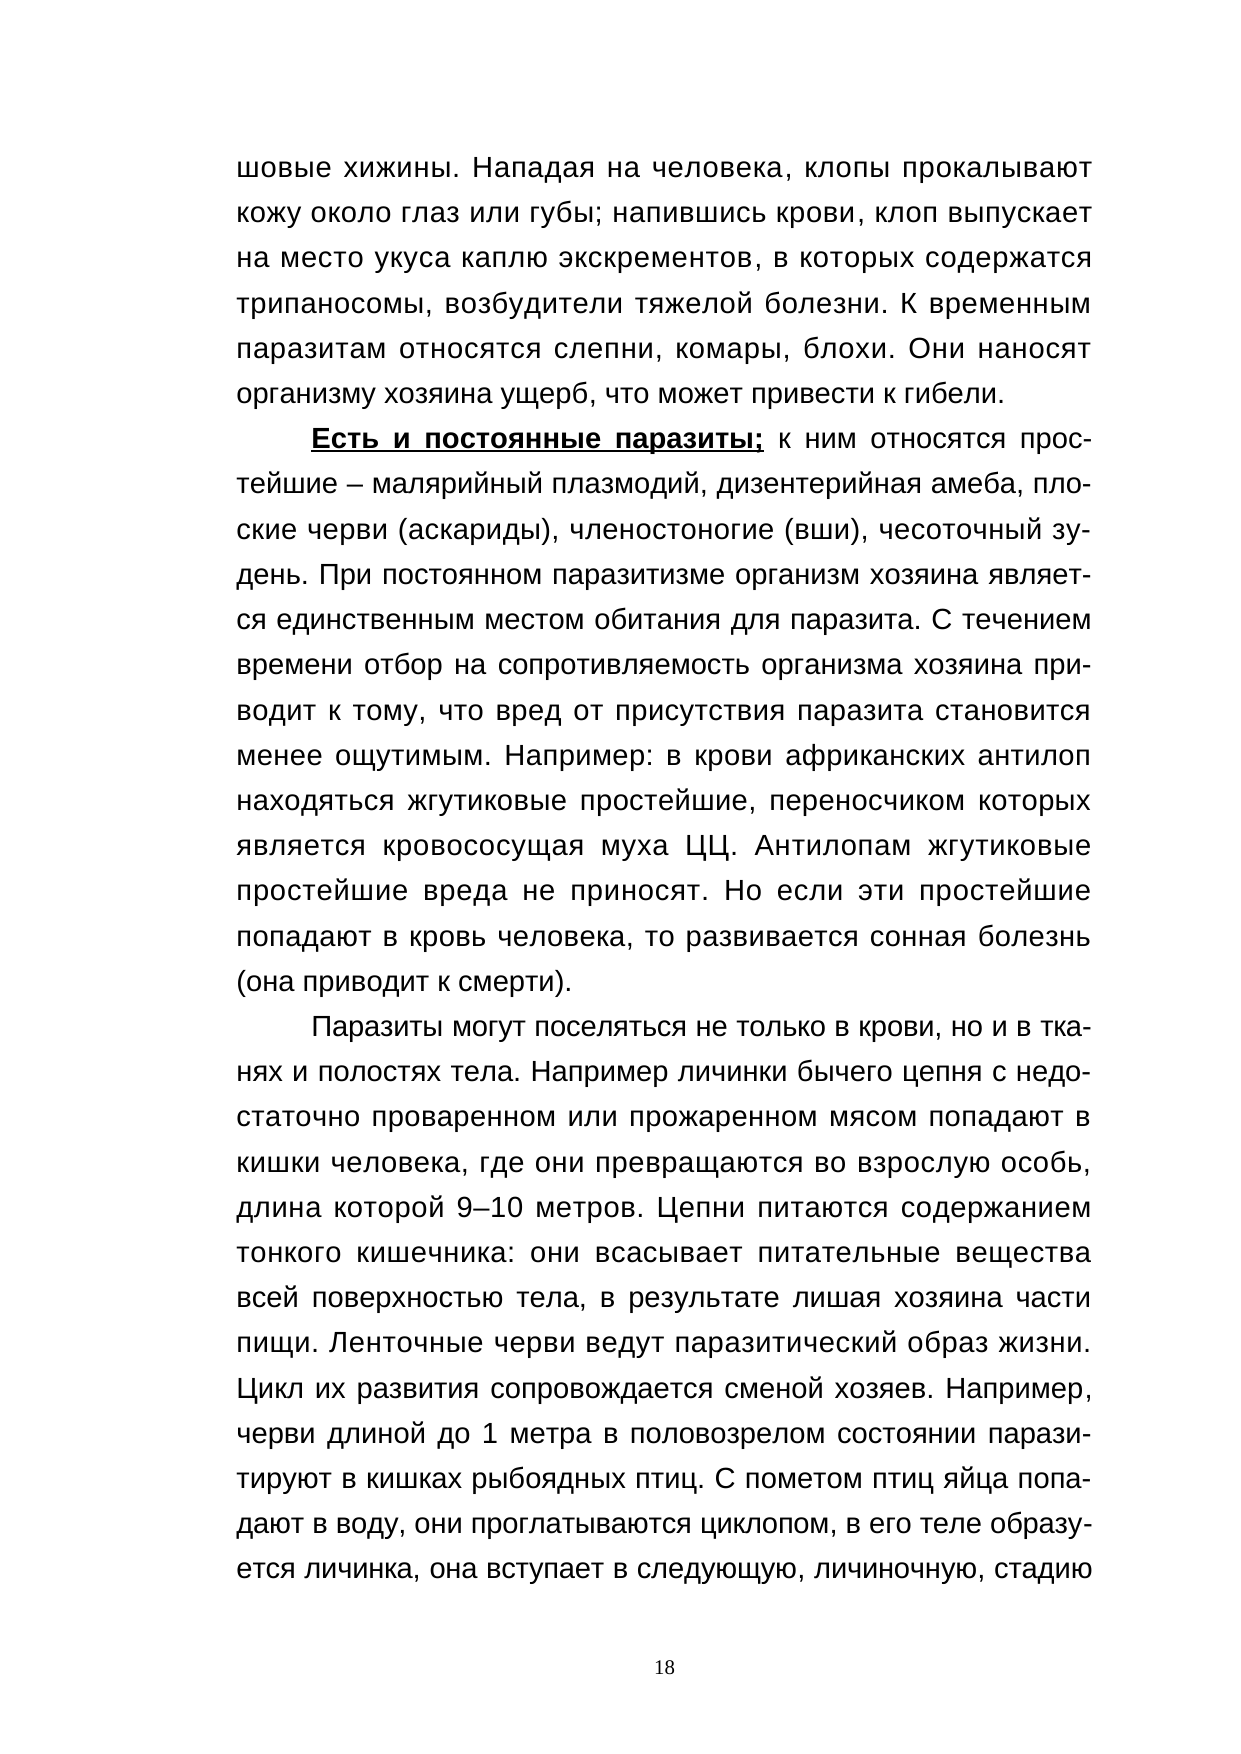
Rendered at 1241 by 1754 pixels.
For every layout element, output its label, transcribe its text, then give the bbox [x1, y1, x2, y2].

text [236, 1009, 1092, 1585]
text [236, 150, 1092, 409]
text Есть и постоянные паразиты; к ним относятся прос-тейшие – малярийный плазмодий, дизентерийная амеба, пло-ские черви (аскариды), членостоногие (вши), чесоточный зу-день. При постоянном паразитизме организм хозяина являет-ся единственным местом обитания для паразита. С течением времени отбор на сопротивляемость организма хозяина при-водит к тому, что вред от присутствия паразита становится менее ощутимым. Например: в крови африканских антилоп находяться жгутиковые простейшие, переносчиком которых является кровососущая муха ЦЦ. Антилопам жгутиковые простейшие вреда не приносят. Но если эти простейшие попадают в кровь человека, то развивается сонная болезнь (она приводит к смерти). [236, 421, 1092, 997]
